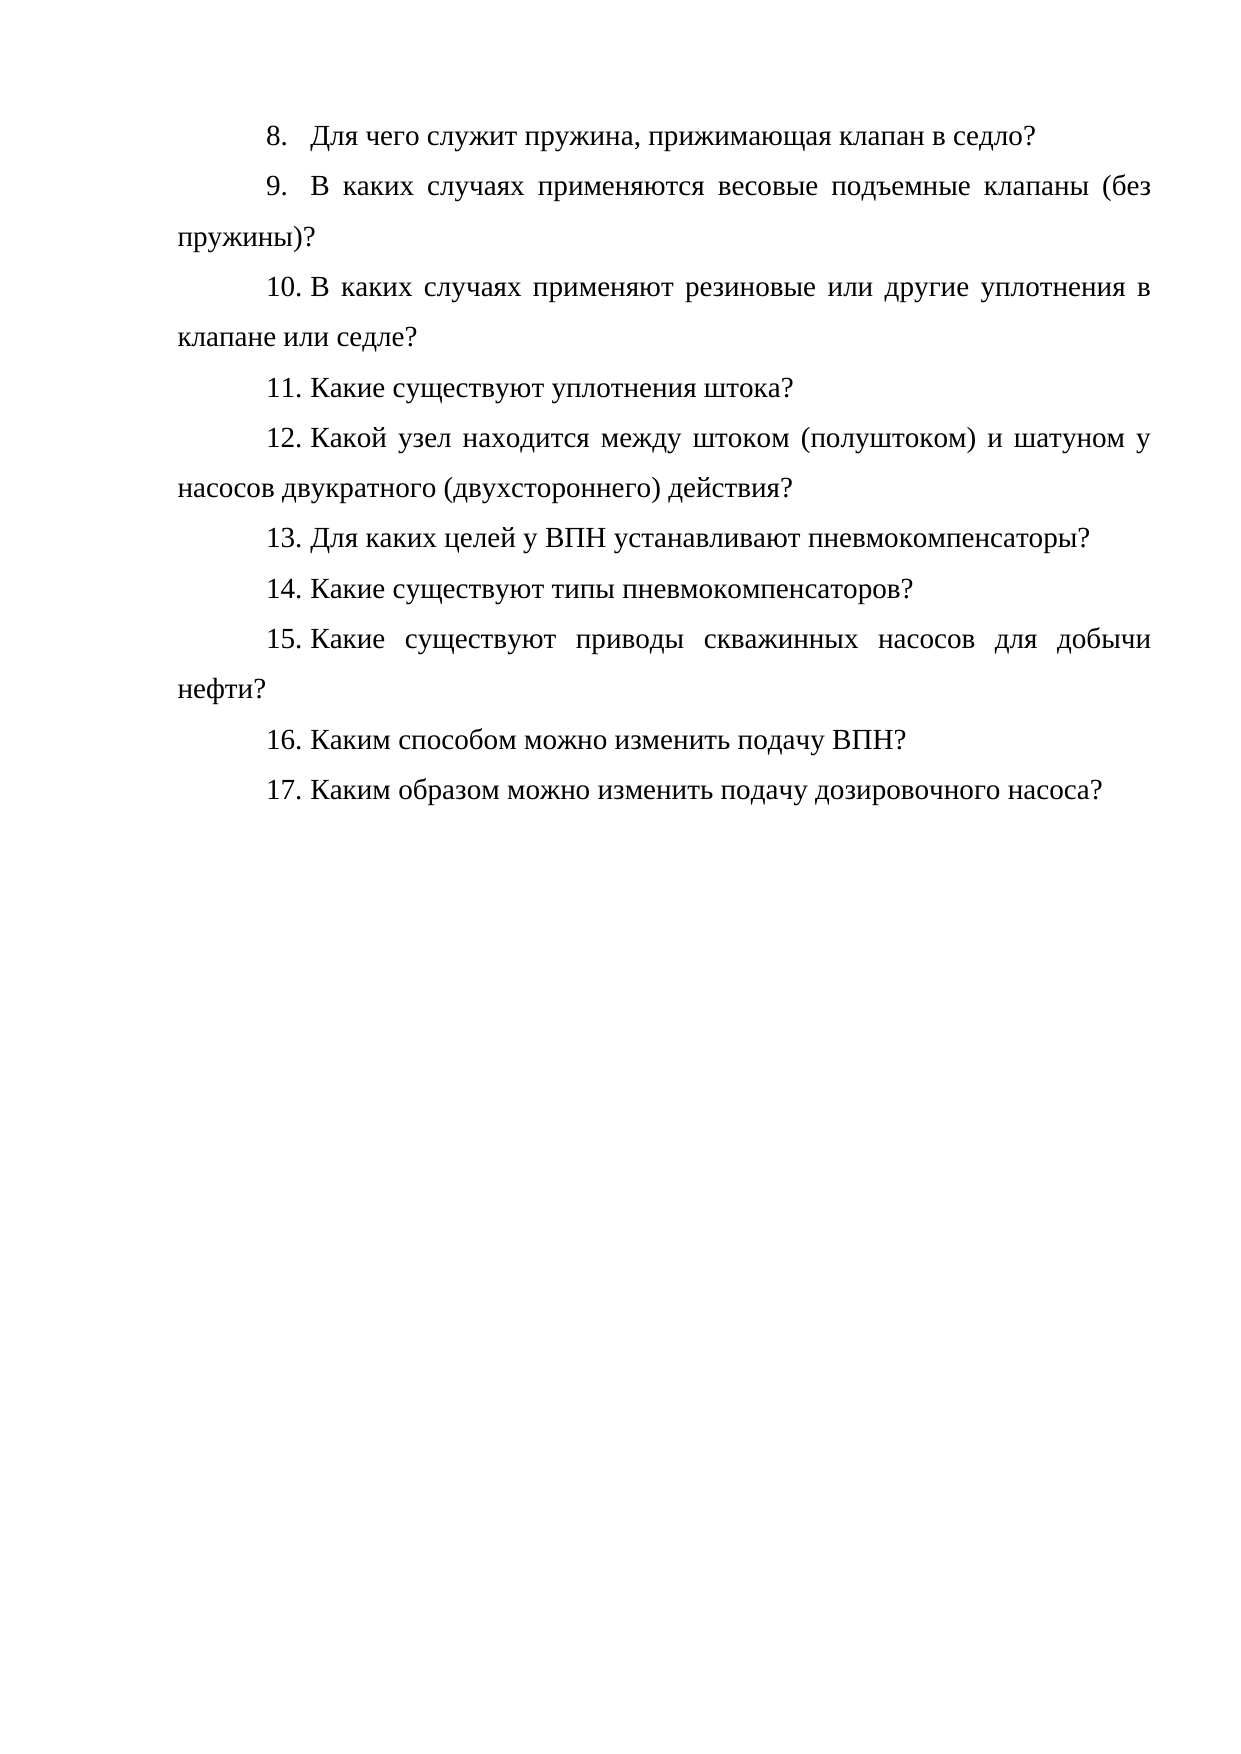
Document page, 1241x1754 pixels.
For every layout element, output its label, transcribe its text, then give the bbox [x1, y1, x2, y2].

list Какие существуют уплотнения штока? [177, 370, 1152, 403]
list Каким способом можно изменить подачу ВПН? [177, 722, 1152, 755]
list Для чего служит пружина, прижимающая клапан в седло? [177, 118, 1152, 152]
list Для каких целей у ВПН устанавливают пневмокомпенсаторы? [177, 521, 1152, 554]
list Каким образом можно изменить подачу дозировочного насоса? [177, 772, 1152, 806]
list Какие существуют приводы скважинных насосов для добычи нефти? [177, 621, 1152, 705]
list Какой узел находится между штоком (полуштоком) и шатуном у насосов двукратного (двухстороннего) действия? [177, 420, 1152, 504]
list В каких случаях применяются весовые подъемные клапаны (без пружины)? [177, 168, 1152, 252]
list Какие существуют типы пневмокомпенсаторов? [177, 571, 1152, 604]
list В каких случаях применяют резиновые или другие уплотнения в клапане или седле? [177, 269, 1152, 353]
